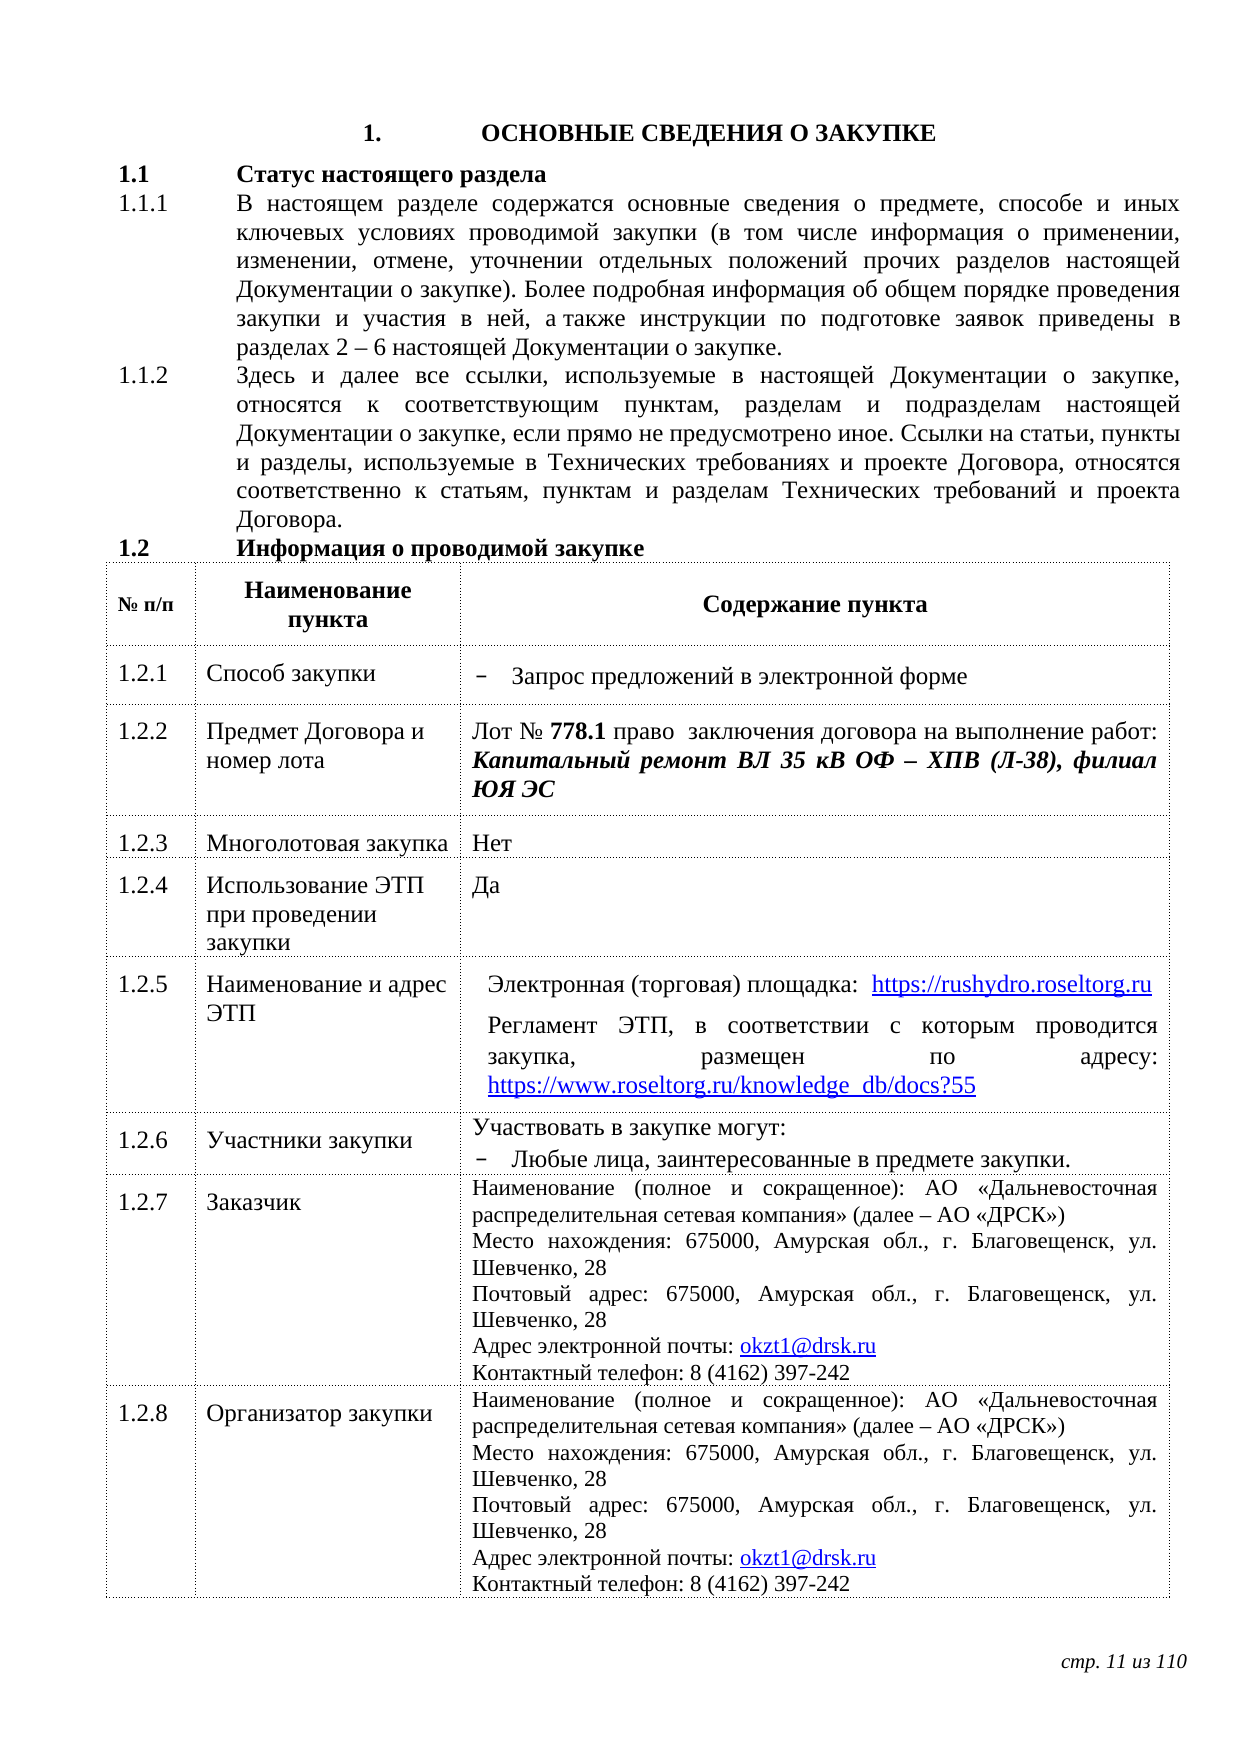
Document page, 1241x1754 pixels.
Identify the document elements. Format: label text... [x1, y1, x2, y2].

table_cell [106, 857, 195, 956]
table_cell [106, 645, 195, 703]
table_cell [106, 1112, 195, 1174]
table_cell Организатор закупки [195, 1385, 461, 1597]
table_cell [106, 956, 195, 1112]
list В настоящем разделе содержатся основные сведения о предмете, способе и иных ключевых условиях проводимой закупки (в том числе информация о применении, изменении, отмене, уточнении отдельных положений прочих разделов настоящей Документации о закупке). Более подробная информация об общем порядке проведения закупки и участия в ней, а также инструкции по подготовке заявок приведены в разделах 2 – 6 настоящей Документации о закупке. [118, 188, 1181, 361]
subtitle ОСНОВНЫЕ СВЕДЕНИЯ О ЗАКУПКЕ [118, 118, 1181, 147]
table_cell [106, 1385, 195, 1597]
subtitle Статус настоящего раздела [118, 159, 1181, 188]
text Здесь и далее все ссылки, используемые в настоящей Документации о закупке, относятся к соответствующим пунктам, разделам и подразделам настоящей Документации о закупке, если прямо не предусмотрено иное. Ссылки на статьи, пункты и разделы, используемые в Технических требованиях и проекте Договора, относятся соответственно к статьям, пунктам и разделам Технических требований и проекта Договора. [118, 361, 1181, 533]
table_cell [106, 704, 195, 815]
table_cell Многолотовая закупка [195, 815, 461, 857]
table_cell Участвовать в закупке могут: Любые лица, заинтересованные в предмете закупки. [461, 1112, 1169, 1174]
table_cell Использование ЭТП при проведении закупки [195, 857, 461, 956]
table_cell Лот № 778.1 право заключения договора на выполнение работ: Капитальный ремонт ВЛ 35 кВ ОФ – ХПВ (Л-38), филиал ЮЯ ЭС [461, 704, 1169, 815]
table_cell Наименование и адрес ЭТП [195, 956, 461, 1112]
subtitle Информация о проводимой закупке [118, 533, 1181, 562]
table_header Наименование пункта [195, 562, 461, 645]
table_cell Заказчик [195, 1174, 461, 1385]
table_cell [106, 815, 195, 857]
table_cell Запрос предложений в электронной форме [461, 645, 1169, 703]
table_cell Наименование (полное и сокращенное): АО «Дальневосточная распределительная сетевая компания» (далее – АО «ДРСК») Место нахождения: 675000, Амурская обл., г. Благовещенск, ул. Шевченко, 28 Почтовый адрес: 675000, Амурская обл., г. Благовещенск, ул. Шевченко, 28 Адрес электронной почты: okzt1@drsk.ru Контактный телефон: 8 (4162) 397-242 [461, 1385, 1169, 1597]
table_header Содержание пункта [461, 562, 1169, 645]
table_header № п/п [106, 562, 195, 645]
table_cell Предмет Договора и номер лота [195, 704, 461, 815]
table_cell [106, 1174, 195, 1385]
table_cell Электронная (торговая) площадка: https://rushydro.roseltorg.ru Регламент ЭТП, в соответствии с которым проводится закупка, размещен по адресу: https://www.roseltorg.ru/knowledge_db/docs?55 [461, 956, 1169, 1112]
table_cell Наименование (полное и сокращенное): АО «Дальневосточная распределительная сетевая компания» (далее – АО «ДРСК») Место нахождения: 675000, Амурская обл., г. Благовещенск, ул. Шевченко, 28 Почтовый адрес: 675000, Амурская обл., г. Благовещенск, ул. Шевченко, 28 Адрес электронной почты: okzt1@drsk.ru Контактный телефон: 8 (4162) 397-242 [461, 1174, 1169, 1385]
table_cell Нет [461, 815, 1169, 857]
table_cell Участники закупки [195, 1112, 461, 1174]
table_cell Способ закупки [195, 645, 461, 703]
table_cell Да [461, 857, 1169, 956]
